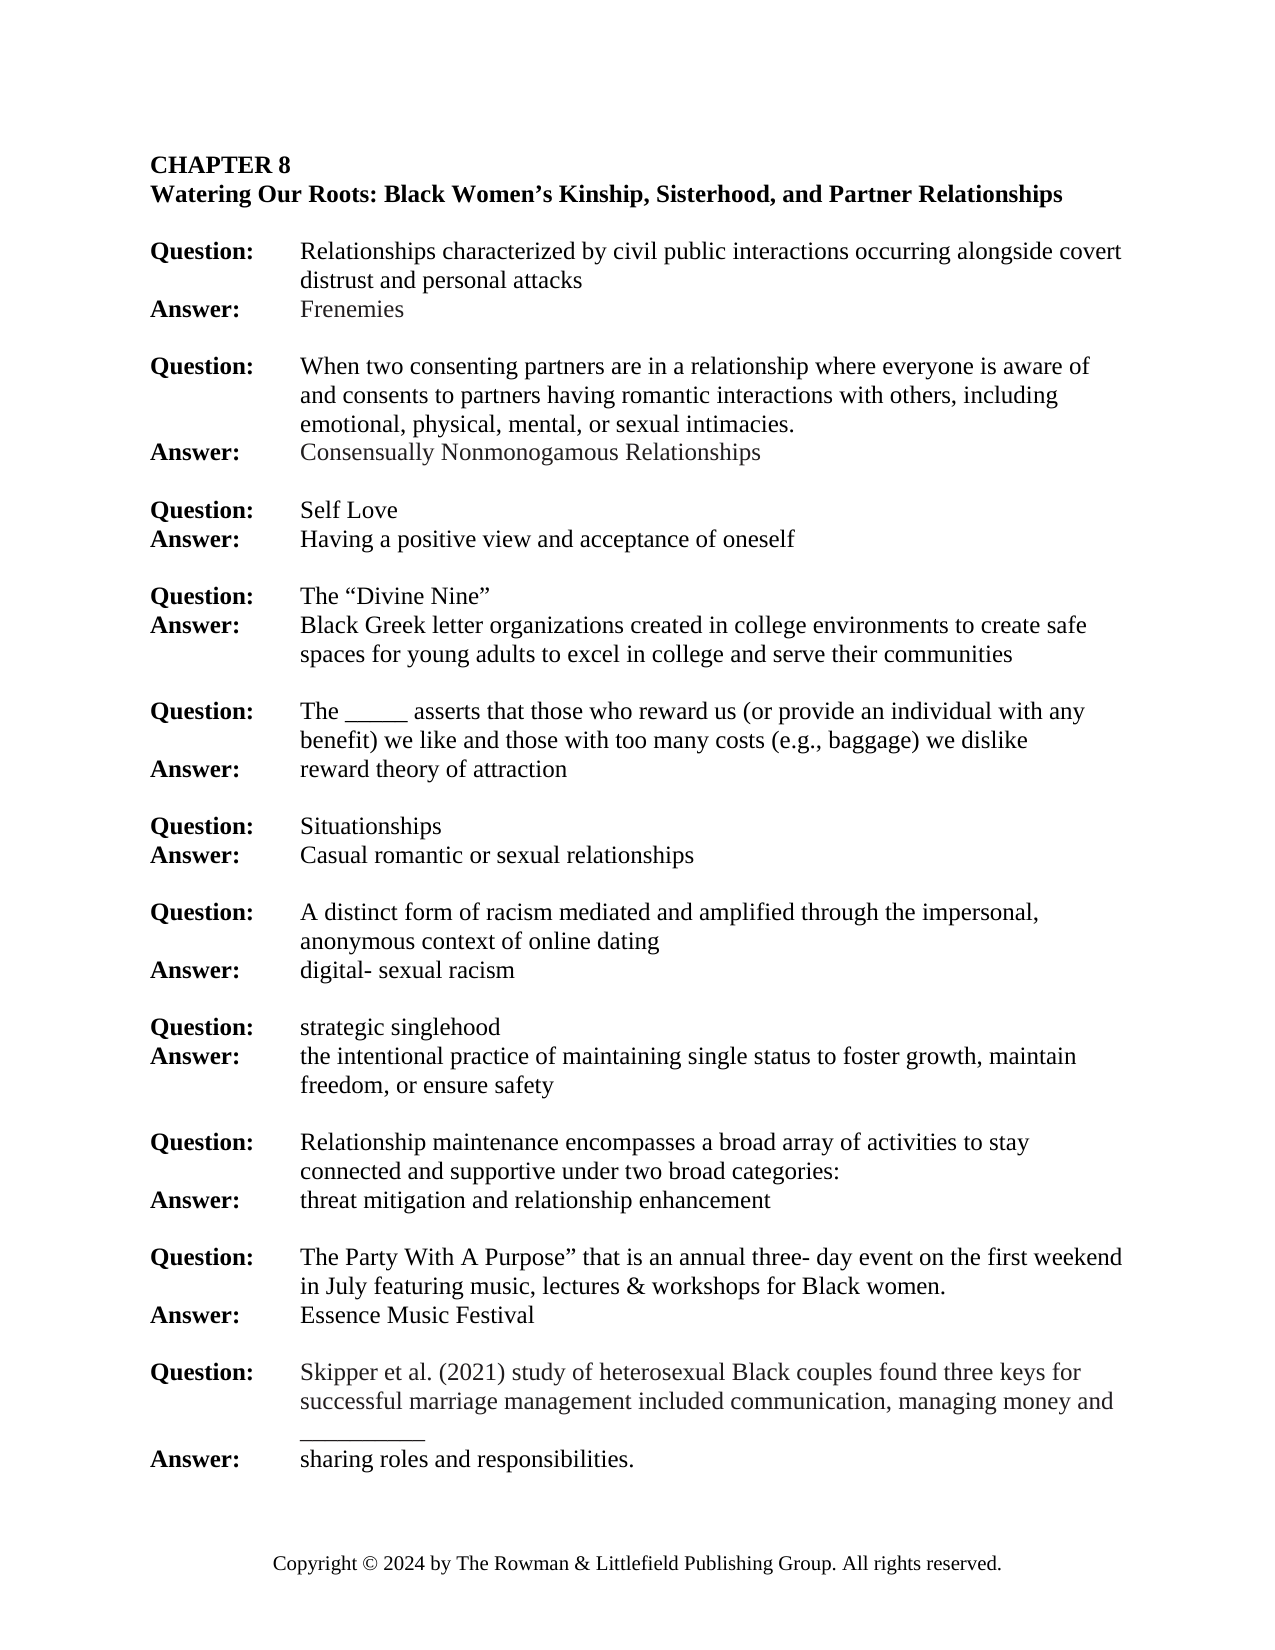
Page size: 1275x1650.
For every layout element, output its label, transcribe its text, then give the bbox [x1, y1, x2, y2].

text Question: The _____ asserts that those who reward us (or provide an individual with any benefit) we like and those with too many costs (e.g., baggage) we dislike [150, 696, 1125, 754]
text Question: Relationship maintenance encompasses a broad array of activities to stay connected and supportive under two broad categories: [150, 1127, 1125, 1185]
text Question: strategic singlehood [150, 1012, 1125, 1041]
text CHAPTER 8 Watering Our Roots: Black Women’s Kinship, Sisterhood, and Partner Relationships [150, 150, 1125, 207]
text Answer: reward theory of attraction [150, 754, 1125, 782]
text Question: Relationships characterized by civil public interactions occurring alongside covert distrust and personal attacks [150, 236, 1125, 294]
text Answer: Having a positive view and acceptance of oneself [150, 524, 1125, 552]
text Answer: threat mitigation and relationship enhancement [150, 1185, 1125, 1214]
text Question: The Party With A Purpose” that is an annual three- day event on the first weekend in July featuring music, lectures & workshops for Black women. [150, 1242, 1125, 1300]
text Answer: Frenemies [150, 294, 1125, 322]
text Answer: sharing roles and responsibilities. [150, 1444, 1125, 1472]
text Answer: Essence Music Festival [150, 1300, 1125, 1329]
text Question: When two consenting partners are in a relationship where everyone is aware of and consents to partners having romantic interactions with others, including emotional, physical, mental, or sexual intimacies. [150, 351, 1125, 437]
text Question: A distinct form of racism mediated and amplified through the impersonal, anonymous context of online dating [150, 897, 1125, 955]
text Answer: the intentional practice of maintaining single status to foster growth, maintain freedom, or ensure safety [150, 1041, 1125, 1099]
text Answer: Consensually Nonmonogamous Relationships [150, 437, 1125, 466]
text Answer: Black Greek letter organizations created in college environments to create safe spaces for young adults to excel in college and serve their communities [150, 610, 1125, 667]
text Answer: digital- sexual racism [150, 955, 1125, 984]
text Question: Self Love [150, 495, 1125, 524]
text Answer: Casual romantic or sexual relationships [150, 840, 1125, 869]
text Question: The “Divine Nine” [150, 581, 1125, 610]
text Question: Skipper et al. (2021) study of heterosexual Black couples found three keys for successful marriage management included communication, managing money and __________ [150, 1357, 1125, 1444]
text Question: Situationships [150, 811, 1125, 840]
